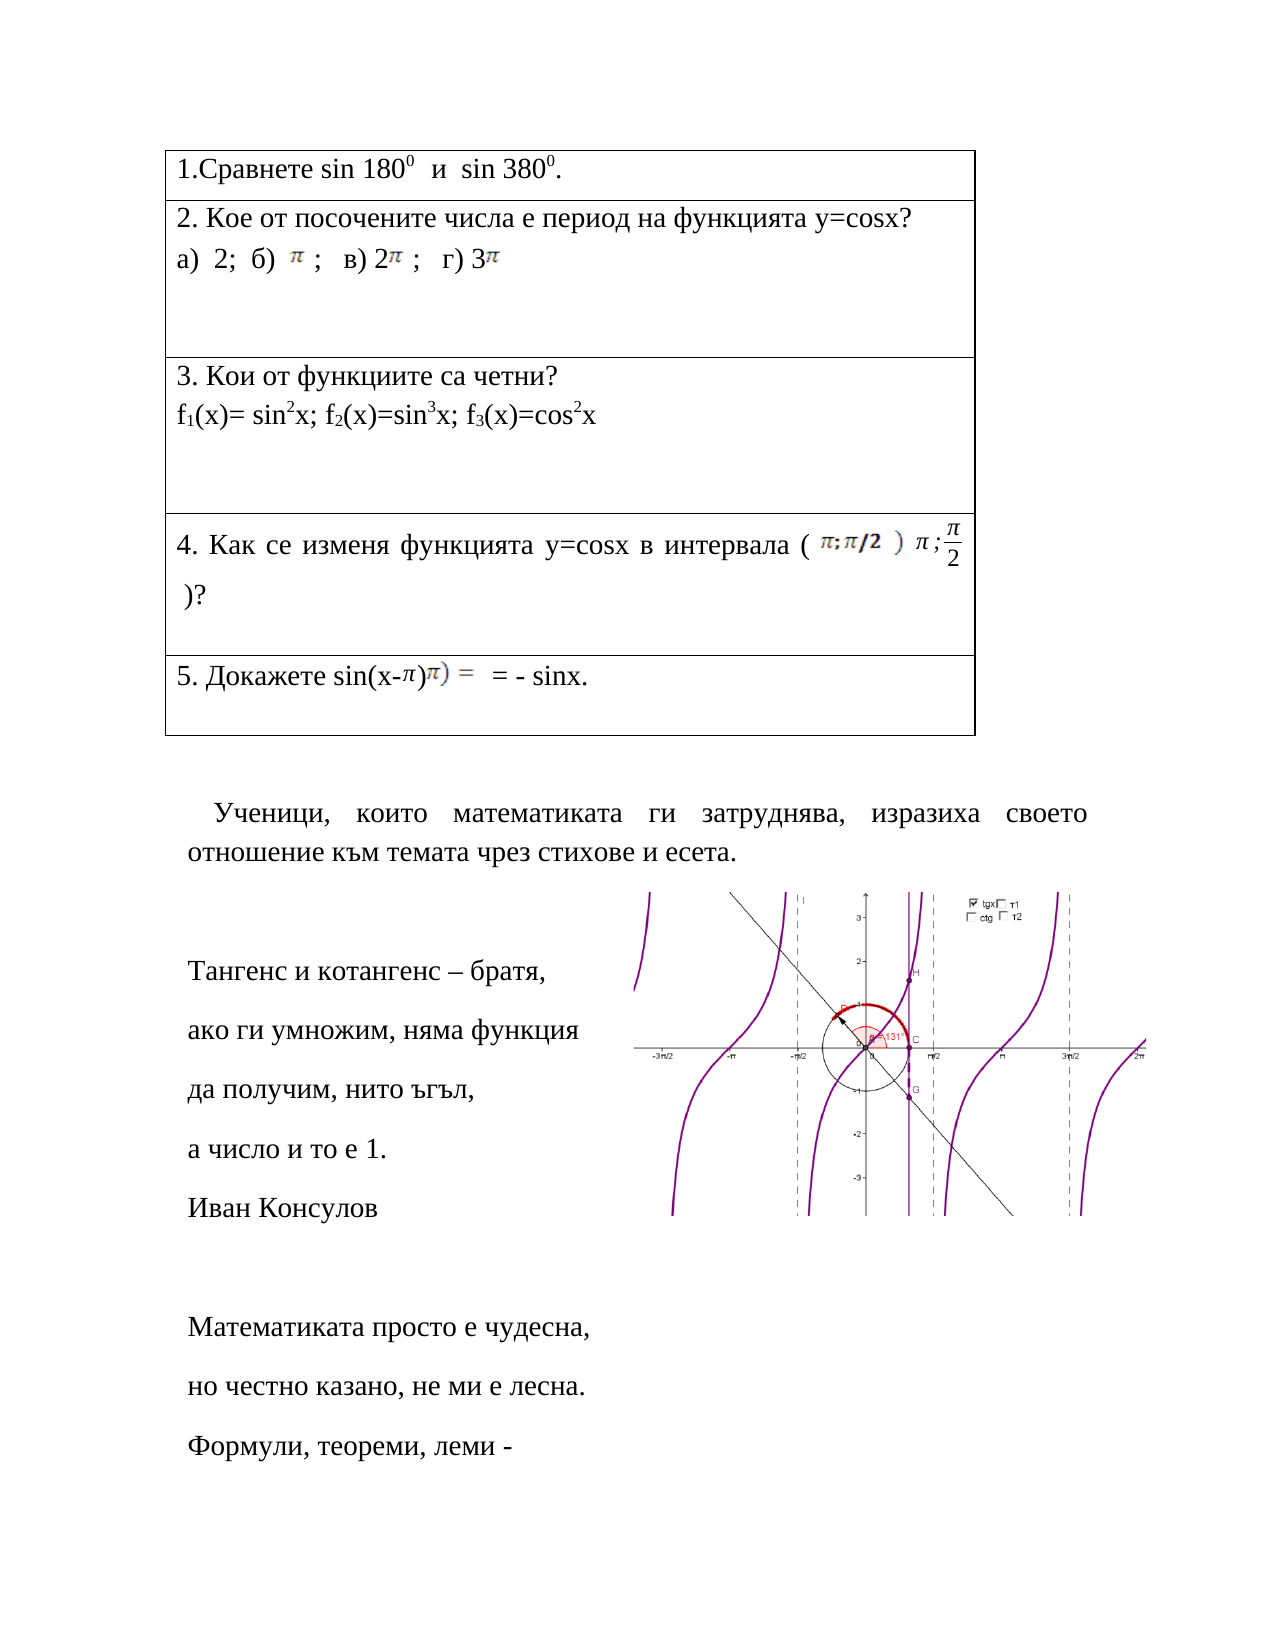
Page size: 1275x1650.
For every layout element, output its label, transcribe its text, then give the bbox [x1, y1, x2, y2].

picture [388, 239, 413, 269]
text Иван Консулов [187, 1190, 1087, 1224]
table_cell 5. Докажете sin(x-) = - sinx. [166, 656, 974, 735]
table_cell 2. Кое от посочените числа е период на функцията y=cosx? а) 2; б) ; в) 2; г) 3 [166, 201, 974, 357]
text Математиката просто е чудесна, [187, 1309, 1087, 1342]
picture [426, 655, 485, 686]
text Формули, теореми, леми - [187, 1428, 1087, 1461]
table_cell 3. Кои от функциите са четни? f1(x)= sin2x; f2(x)=sin3x; f3(x)=cos2x [166, 358, 974, 512]
picture [820, 525, 915, 555]
picture [485, 239, 510, 269]
table_cell 1.Сравнете sin 1800 и sin 3800. [166, 151, 974, 199]
picture [290, 239, 314, 269]
text да получим, нито ъгъл, [187, 1071, 633, 1105]
text но честно казано, не ми е лесна. [187, 1368, 1087, 1402]
picture [633, 892, 1147, 1216]
text Тангенс и котангенс – братя, [187, 953, 633, 986]
text Ученици, които математиката ги затруднява, изразиха своето отношение към темата чрез стихове и есета. [187, 795, 1087, 867]
text а число и то е 1. [187, 1131, 633, 1164]
text ако ги умножим, няма функция [187, 1012, 633, 1046]
table_cell 4. Как се изменя функцията y=cosx в интервала ( )? [166, 514, 974, 654]
